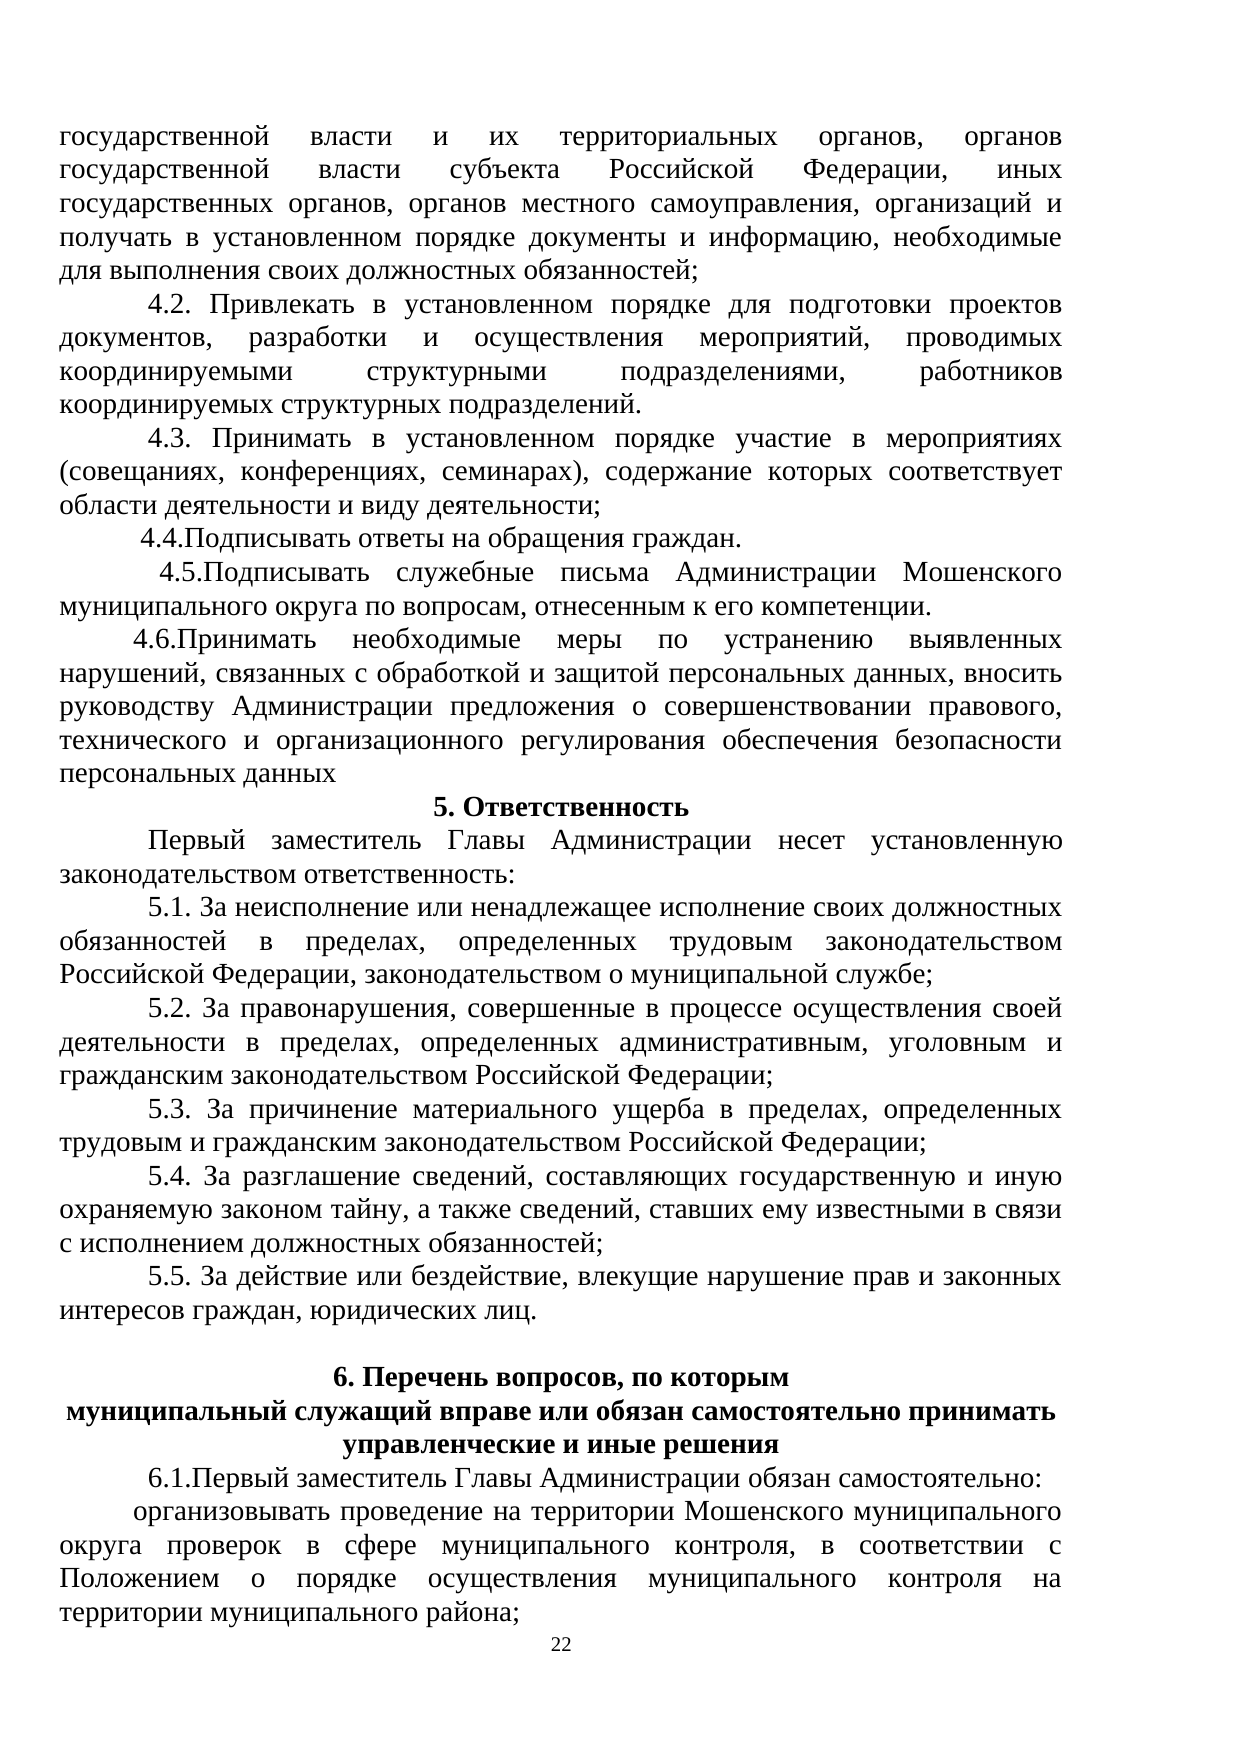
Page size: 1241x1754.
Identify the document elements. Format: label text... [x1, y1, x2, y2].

text организовывать проведение на территории Мошенского муниципального округа проверок в сфере муниципального контроля, в соответствии с Положением о порядке осуществления муниципального контроля на территории муниципального района; [59, 1493, 1062, 1627]
text 5.5. За действие или бездействие, влекущие нарушение прав и законных интересов граждан, юридических лиц. [59, 1258, 1063, 1326]
text 6. Перечень вопросов, по которым [59, 1359, 1063, 1393]
text 4.2. Привлекать в установленном порядке для подготовки проектов документов, разработки и осуществления мероприятий, проводимых координируемыми структурными подразделениями, работников координируемых структурных подразделений. [59, 286, 1063, 420]
text 5.4. За разглашение сведений, составляющих государственную и иную охраняемую законом тайну, а также сведений, ставших ему известными в связи с исполнением должностных обязанностей; [59, 1158, 1063, 1258]
text 4.4.Подписывать ответы на обращения граждан. [59, 521, 1063, 554]
text 5. Ответственность [59, 789, 1063, 822]
text Первый заместитель Главы Администрации несет установленную законодательством ответственность: [59, 822, 1063, 889]
text муниципальный служащий вправе или обязан самостоятельно принимать управленческие и иные решения [59, 1393, 1063, 1460]
text 4.3. Принимать в установленном порядке участие в мероприятиях (совещаниях, конференциях, семинарах), содержание которых соответствует области деятельности и виду деятельности; [59, 420, 1063, 521]
text 5.1. За неисполнение или ненадлежащее исполнение своих должностных обязанностей в пределах, определенных трудовым законодательством Российской Федерации, законодательством о муниципальной службе; [59, 889, 1063, 990]
text 5.2. За правонарушения, совершенные в процессе осуществления своей деятельности в пределах, определенных административным, уголовным и гражданским законодательством Российской Федерации; [59, 990, 1063, 1091]
text 5.3. За причинение материального ущерба в пределах, определенных трудовым и гражданским законодательством Российской Федерации; [59, 1091, 1063, 1158]
text 4.6.Принимать необходимые меры по устранению выявленных нарушений, связанных с обработкой и защитой персональных данных, вносить руководству Администрации предложения о совершенствовании правового, технического и организационного регулирования обеспечения безопасности персональных данных [59, 621, 1063, 789]
text 6.1.Первый заместитель Главы Администрации обязан самостоятельно: [59, 1460, 1063, 1493]
text 4.5.Подписывать служебные письма Администрации Мошенского муниципального округа по вопросам, отнесенным к его компетенции. [59, 554, 1063, 621]
